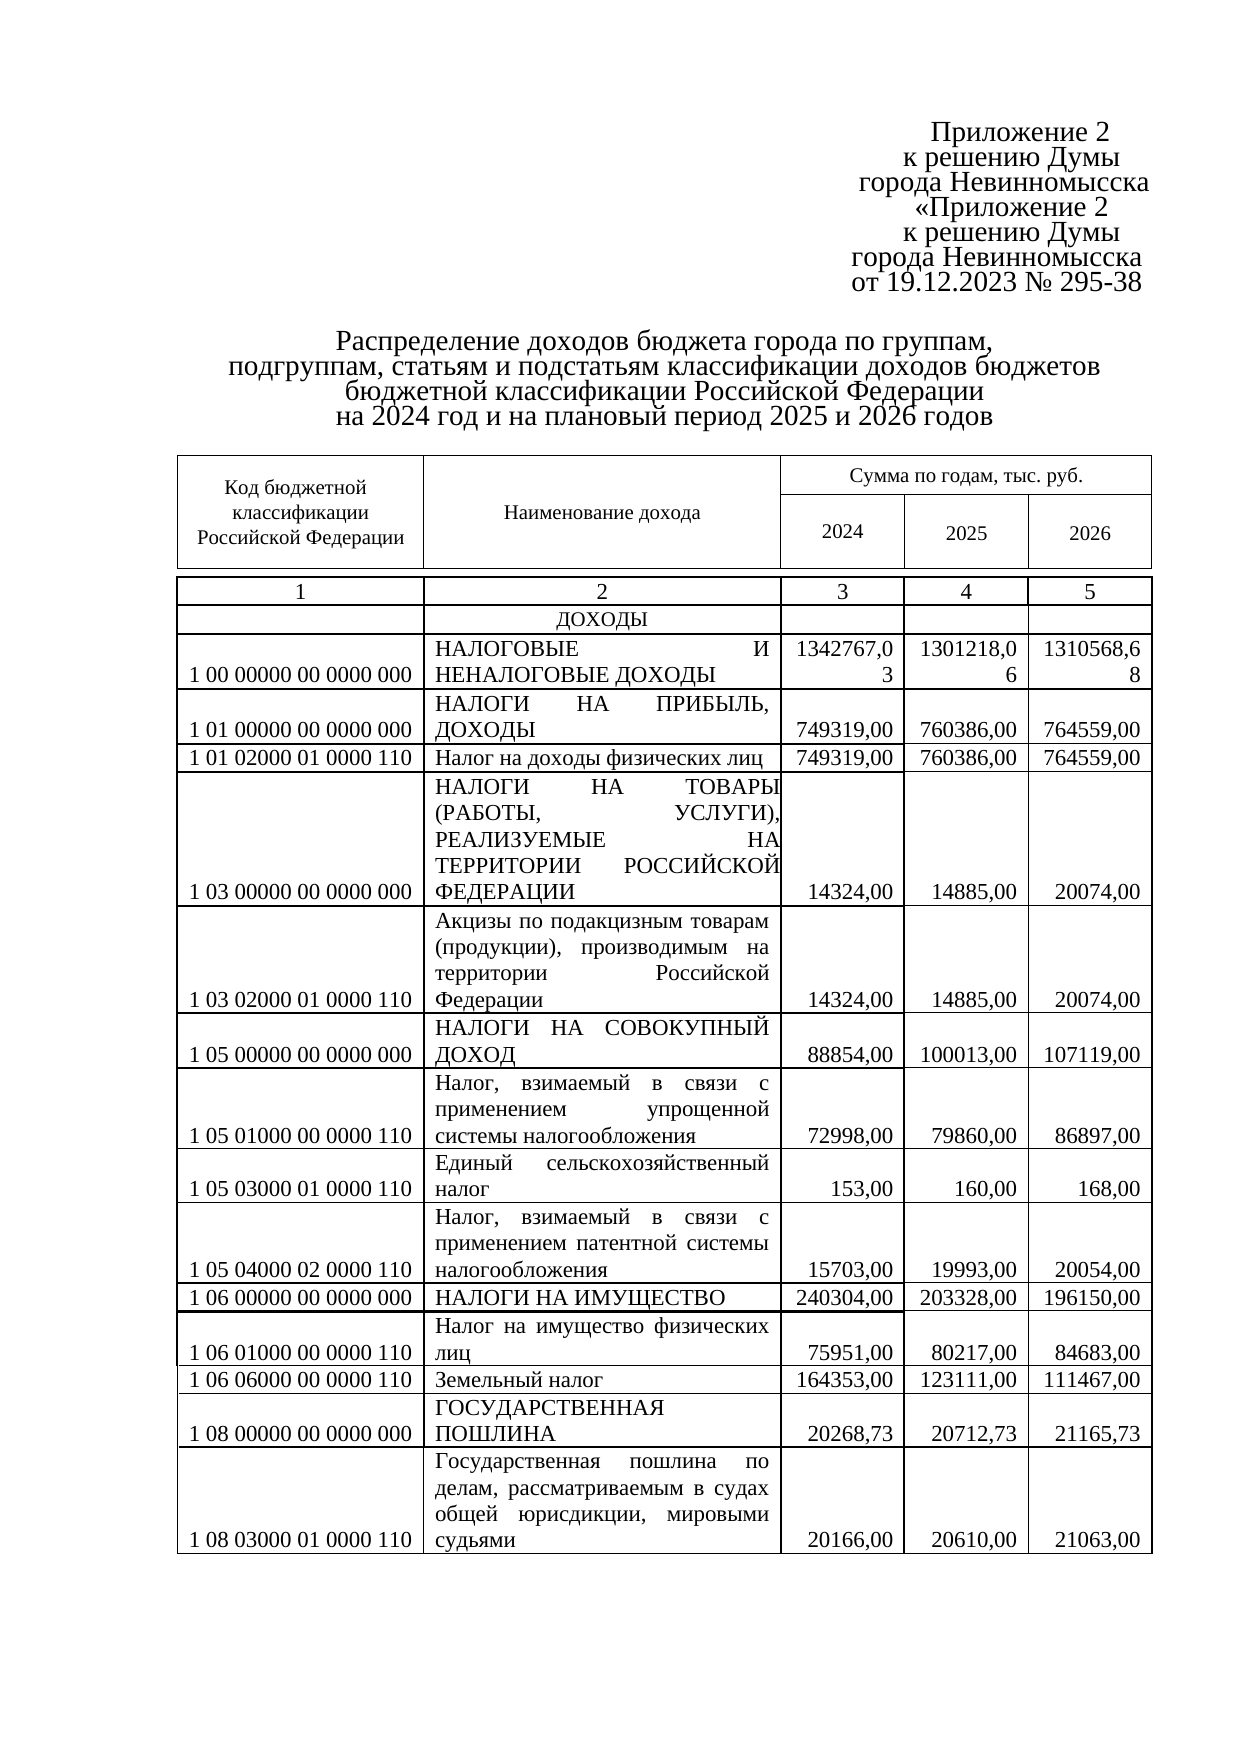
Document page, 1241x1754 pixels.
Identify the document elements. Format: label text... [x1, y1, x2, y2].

table_cell 240304,00 [782, 1284, 903, 1310]
text «Приложение 2 [758, 197, 1152, 222]
table_cell 123111,00 [905, 1366, 1028, 1393]
table_header Сумма по годам, тыс. руб. [781, 456, 1151, 494]
table_cell 20074,00 [1029, 906, 1151, 1012]
text к решению Думы [758, 222, 1054, 247]
table_cell 1 08 03000 01 0000 110 [178, 1447, 423, 1553]
table_cell 20074,00 [1029, 772, 1151, 905]
table_cell [782, 606, 903, 633]
table_cell 1 06 06000 00 0000 110 [178, 1366, 423, 1393]
table_cell [905, 606, 1028, 633]
text города Невинномысска [694, 172, 1152, 197]
table_cell 1 00 00000 00 0000 000 [178, 635, 423, 688]
table_header Наименование дохода [424, 456, 780, 568]
table_cell 14324,00 [782, 773, 903, 905]
text к решению Думы [1064, 147, 1152, 172]
table_cell 14324,00 [782, 907, 903, 1012]
table_cell Государственная пошлина по делам, рассматриваемым в судах общей юрисдикции, мировыми судьями [424, 1448, 780, 1553]
table_cell НАЛОГИ НА СОВОКУПНЫЙ ДОХОД [425, 1014, 780, 1067]
table_cell 749319,00 [782, 690, 903, 742]
table_cell 1 03 02000 01 0000 110 [178, 907, 423, 1012]
table_cell 20610,00 [905, 1448, 1028, 1553]
table_cell 1 05 00000 00 0000 000 [178, 1014, 423, 1067]
table_cell Акцизы по подакцизным товарам (продукции), производимым на территории Российской Федерации [425, 907, 780, 1012]
table_cell 75951,00 [782, 1313, 903, 1365]
text бюджетной классификации Российской Федерации [589, 380, 1152, 405]
table_cell Налог, взимаемый в связи с применением упрощенной системы налогообложения [425, 1069, 780, 1148]
table_cell 111467,00 [1029, 1366, 1151, 1393]
table_cell 1310568,68 [1029, 635, 1151, 688]
table_cell Налог на имущество физических лиц [425, 1313, 780, 1365]
table_cell 20268,73 [782, 1394, 903, 1446]
table_cell 1 05 04000 02 0000 110 [178, 1203, 423, 1282]
table_cell 764559,00 [1029, 690, 1151, 742]
text Распределение доходов бюджета города по группам, [177, 330, 1152, 355]
table_cell 203328,00 [905, 1283, 1028, 1310]
table_cell [1029, 606, 1151, 633]
table_cell 168,00 [1029, 1149, 1151, 1202]
text Приложение 2 [758, 122, 1152, 147]
table_cell 19993,00 [905, 1203, 1028, 1282]
table_cell 749319,00 [782, 745, 903, 771]
table_cell [178, 606, 423, 633]
table_cell 15703,00 [782, 1203, 903, 1282]
table_cell 764559,00 [1029, 744, 1151, 771]
table_cell Налог на доходы физических лиц [425, 745, 780, 771]
table_cell 79860,00 [905, 1068, 1028, 1148]
table_cell НАЛОГИ НА ТОВАРЫ (РАБОТЫ, УСЛУГИ), РЕАЛИЗУЕМЫЕ НА ТЕРРИТОРИИ РОССИЙСКОЙ ФЕДЕРАЦИИ [425, 773, 780, 905]
text к решению Думы [1064, 222, 1152, 247]
table_header 5 [1029, 578, 1151, 604]
table_header 3 [782, 578, 903, 604]
table_cell 14885,00 [905, 772, 1028, 905]
text подгруппам, статьям и подстатьям классификации доходов бюджетов [761, 355, 1152, 380]
table_cell 760386,00 [905, 744, 1028, 771]
text к решению Думы [694, 147, 1054, 172]
table_cell 88854,00 [782, 1014, 903, 1067]
table_header 1 [178, 578, 423, 604]
table_cell 14885,00 [905, 906, 1028, 1012]
table_header 4 [905, 578, 1027, 604]
table_cell 86897,00 [1029, 1068, 1151, 1148]
text города Невинномысска [758, 247, 1152, 272]
table_cell НАЛОГИ НА ПРИБЫЛЬ, ДОХОДЫ [425, 690, 780, 742]
table_cell Налог, взимаемый в связи с применением патентной системы налогообложения [425, 1203, 780, 1282]
table_cell 760386,00 [905, 690, 1028, 742]
table_cell ДОХОДЫ [425, 606, 780, 633]
table_cell 196150,00 [1029, 1283, 1151, 1310]
table_cell 20054,00 [1029, 1203, 1151, 1282]
text от 19.12.2023 № 295-38 [758, 272, 1152, 297]
text подгруппам, статьям и подстатьям классификации доходов бюджетов [177, 355, 758, 380]
table_cell 1342767,03 [782, 635, 903, 688]
table_cell 160,00 [905, 1149, 1028, 1202]
table_cell 1 01 02000 01 0000 110 [178, 745, 423, 771]
table_cell НАЛОГОВЫЕ И НЕНАЛОГОВЫЕ ДОХОДЫ [425, 635, 780, 688]
table_cell 1 05 01000 00 0000 110 [178, 1069, 423, 1148]
table_header Код бюджетной классификации Российской Федерации [178, 456, 423, 568]
text бюджетной классификации Российской Федерации [177, 380, 586, 405]
table_cell 72998,00 [782, 1069, 903, 1148]
table_cell 21063,00 [1029, 1448, 1151, 1553]
table_cell 2025 [905, 495, 1028, 568]
table_cell Земельный налог [425, 1366, 780, 1393]
table_cell 100013,00 [905, 1013, 1028, 1067]
table_cell 1301218,06 [905, 635, 1028, 688]
table_cell 2026 [1029, 495, 1151, 568]
table_cell 1 03 00000 00 0000 000 [178, 773, 423, 905]
table_cell 1 08 00000 00 0000 000 [178, 1394, 423, 1446]
table_cell 1 01 00000 00 0000 000 [178, 690, 423, 742]
table_cell 20166,00 [782, 1448, 903, 1553]
text на 2024 год и на плановый период 2025 и 2026 годов [177, 405, 1152, 430]
table_cell 21165,73 [1029, 1394, 1151, 1446]
table_cell ГОСУДАРСТВЕННАЯ ПОШЛИНА [425, 1394, 780, 1446]
table_cell Единый сельскохозяйственный налог [425, 1149, 780, 1202]
table_cell 1 06 00000 00 0000 000 [178, 1284, 423, 1310]
table_cell 80217,00 [905, 1311, 1028, 1365]
table_cell 1 06 01000 00 0000 110 [178, 1313, 423, 1365]
table_cell 164353,00 [782, 1366, 903, 1393]
table_cell 20712,73 [905, 1394, 1028, 1446]
table_cell 2024 [781, 495, 904, 568]
table_cell 153,00 [782, 1149, 903, 1202]
table_cell 107119,00 [1029, 1013, 1151, 1067]
table_cell 84683,00 [1029, 1311, 1151, 1365]
table_cell НАЛОГИ НА ИМУЩЕСТВО [425, 1284, 780, 1310]
table_cell 1 05 03000 01 0000 110 [178, 1149, 423, 1202]
table_header 2 [425, 578, 780, 604]
